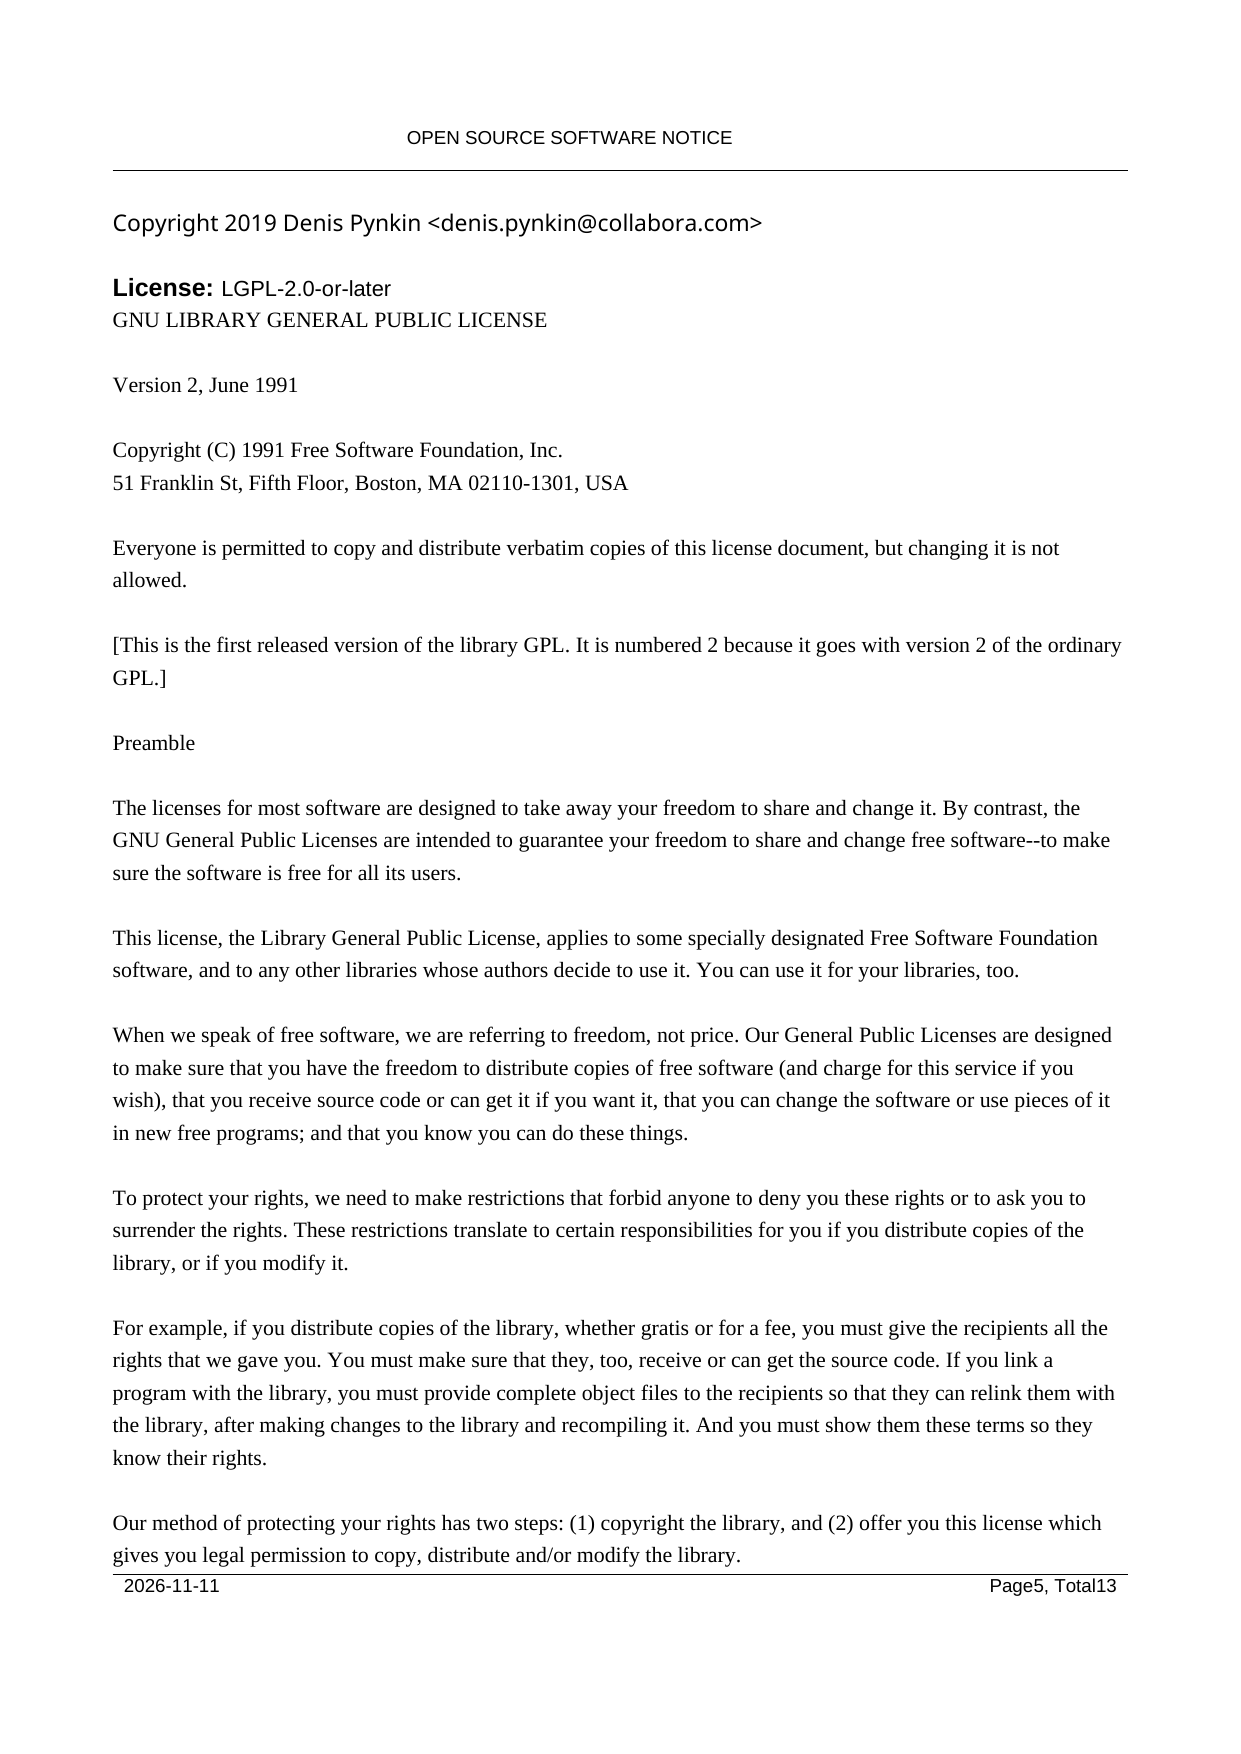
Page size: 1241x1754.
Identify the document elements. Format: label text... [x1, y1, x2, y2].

text License: LGPL-2.0-or-later [112, 271, 1128, 304]
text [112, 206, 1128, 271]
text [112, 304, 1128, 1571]
